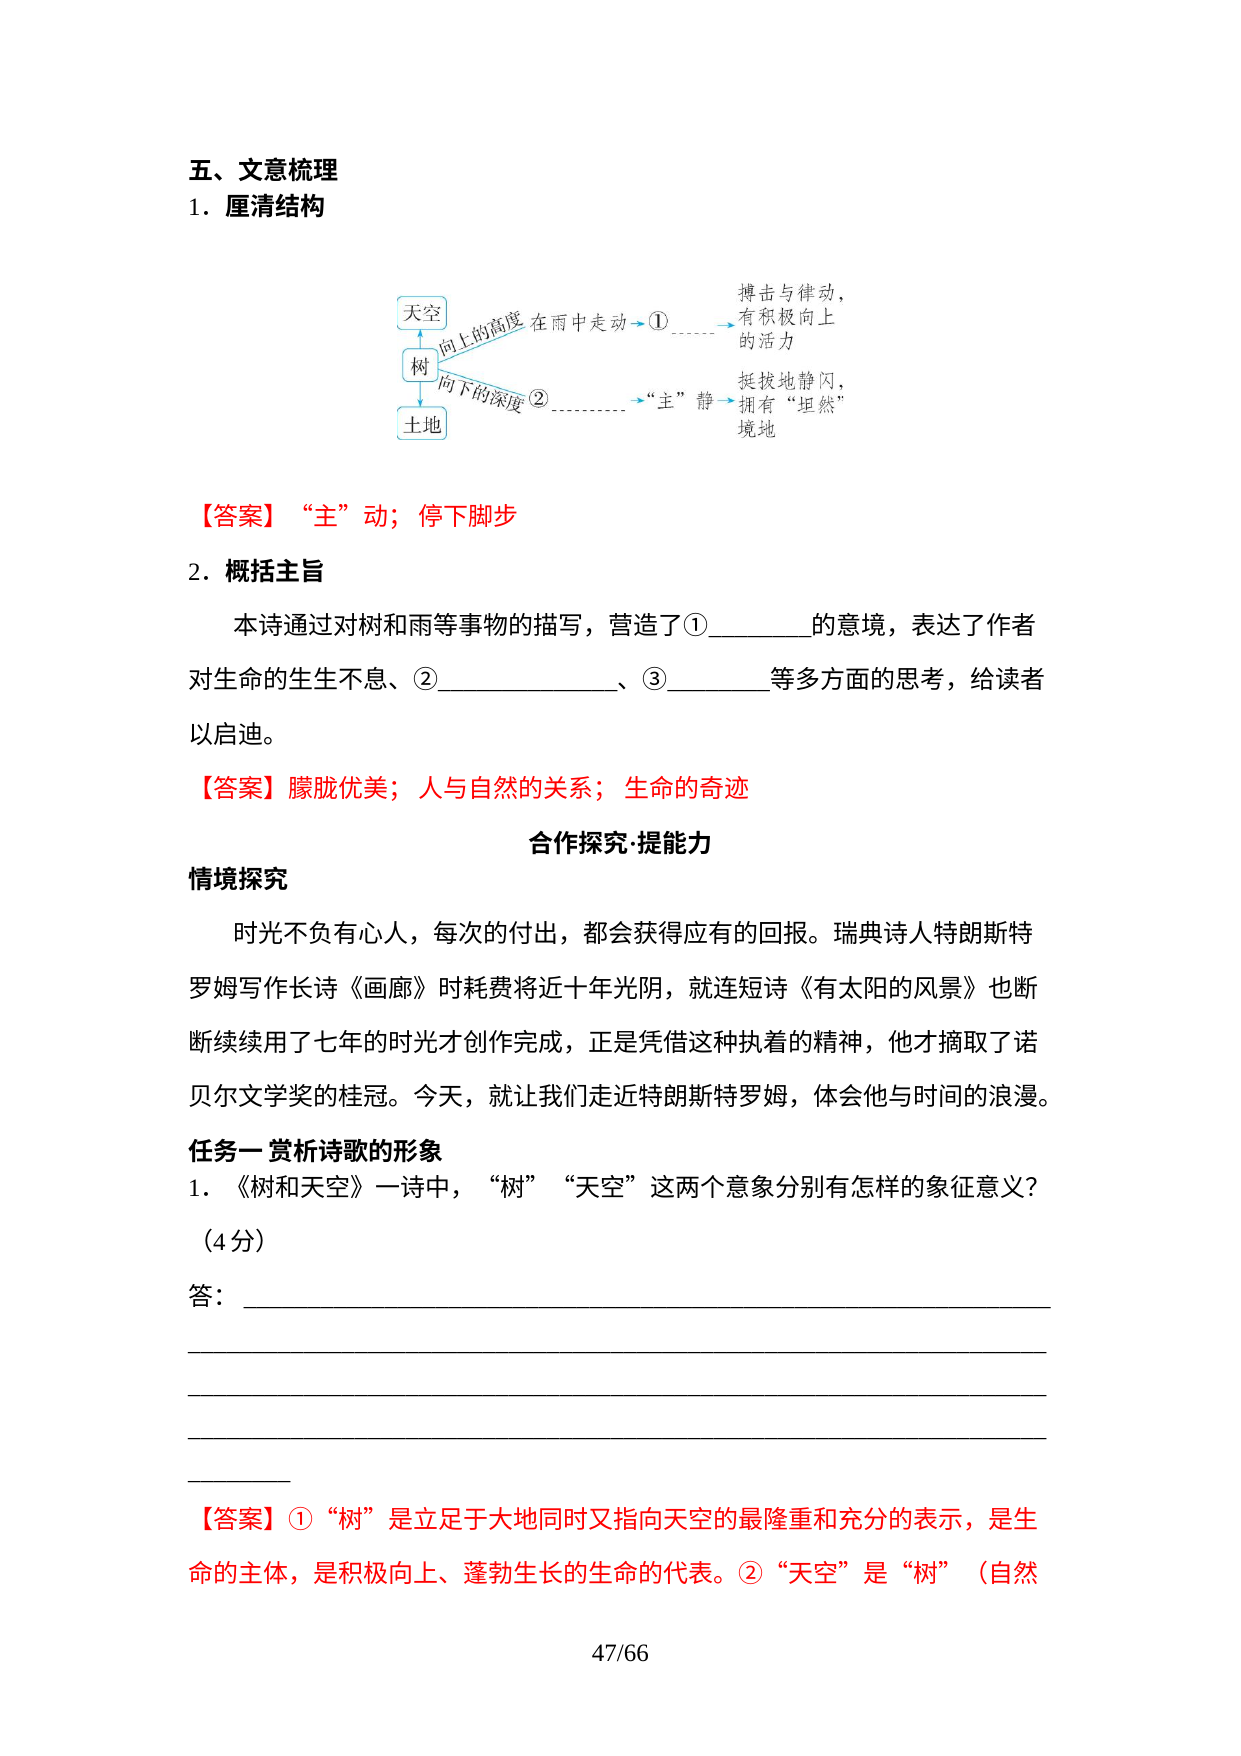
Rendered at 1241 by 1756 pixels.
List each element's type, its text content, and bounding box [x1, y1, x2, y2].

text 2．概括主旨 [188, 551, 1052, 587]
picture [397, 283, 844, 440]
text 本诗通过对树和雨等事物的描写，营造了①_ _ _ _ _ _ _ _ 的意境，表达了作者对生命的生生不息、②_ _ _ _ _ _ _ _ _ _ _ _ _ _ 、③_ _ _ _ _ _ _ _ 等多方面的思考，给读者以启迪。 [188, 606, 1052, 751]
text 1．《树和天空》一诗中，“树”“天空”这两个意象分别有怎样的象征意义？（4分） [188, 1167, 1052, 1258]
text 【答案】“主”动； 停下脚步 [188, 497, 1052, 533]
subtitle 任务一 赏析诗歌的形象 [188, 1131, 1052, 1167]
text 答： _ _ _ _ _ _ _ _ _ _ _ _ _ _ _ _ _ _ _ _ _ _ _ _ _ _ _ _ _ _ _ _ _ _ _ _ _ _ _ _ _ _ _ _ _ _ _ _ _ _ _ _ _ _ _ _ _ _ _ _ _ _ _ _ _ _ _ _ _ _ _ _ _ _ _ _ _ _ _ _ _ _ _ _ _ _ _ _ _ _ _ _ _ _ _ _ _ _ _ _ _ _ _ _ _ _ _ _ _ _ _ _ _ _ _ _ _ _ _ _ _ _ _ _ _ _ _ _ _ _ _ _ _ _ _ _ _ _ _ _ _ _ _ _ _ _ _ _ _ _ _ _ _ _ _ _ _ _ _ _ _ _ _ _ _ _ _ _ _ _ _ _ _ _ _ _ _ _ _ _ _ _ _ _ _ _ _ _ _ _ _ _ _ _ _ _ _ _ _ _ _ _ _ _ _ _ _ _ _ _ _ _ _ _ _ _ _ _ _ _ _ _ _ _ _ _ _ _ _ _ _ _ _ _ _ _ _ _ _ _ _ _ _ _ _ _ _ _ _ _ _ _ _ _ _ _ _ _ _ _ _ _ _ _ _ _ _ _ _ _ _ _ [188, 1276, 1052, 1485]
subtitle 五、文意梳理 [188, 150, 1052, 186]
subtitle 合作探究·提能力 [188, 823, 1052, 859]
text 【答案】朦胧优美； 人与自然的关系； 生命的奇迹 [188, 769, 1052, 805]
text 时光不负有心人，每次的付出，都会获得应有的回报。瑞典诗人特朗斯特罗姆写作长诗《画廊》时耗费将近十年光阴，就连短诗《有太阳的风景》也断断续续用了七年的时光才创作完成，正是凭借这种执着的精神，他才摘取了诺贝尔文学奖的桂冠。今天，就让我们走近特朗斯特罗姆，体会他与时间的浪漫。 [188, 914, 1052, 1113]
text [188, 1499, 1052, 1590]
text 1．厘清结构 [188, 186, 1052, 223]
text 情境探究 [188, 859, 1052, 896]
